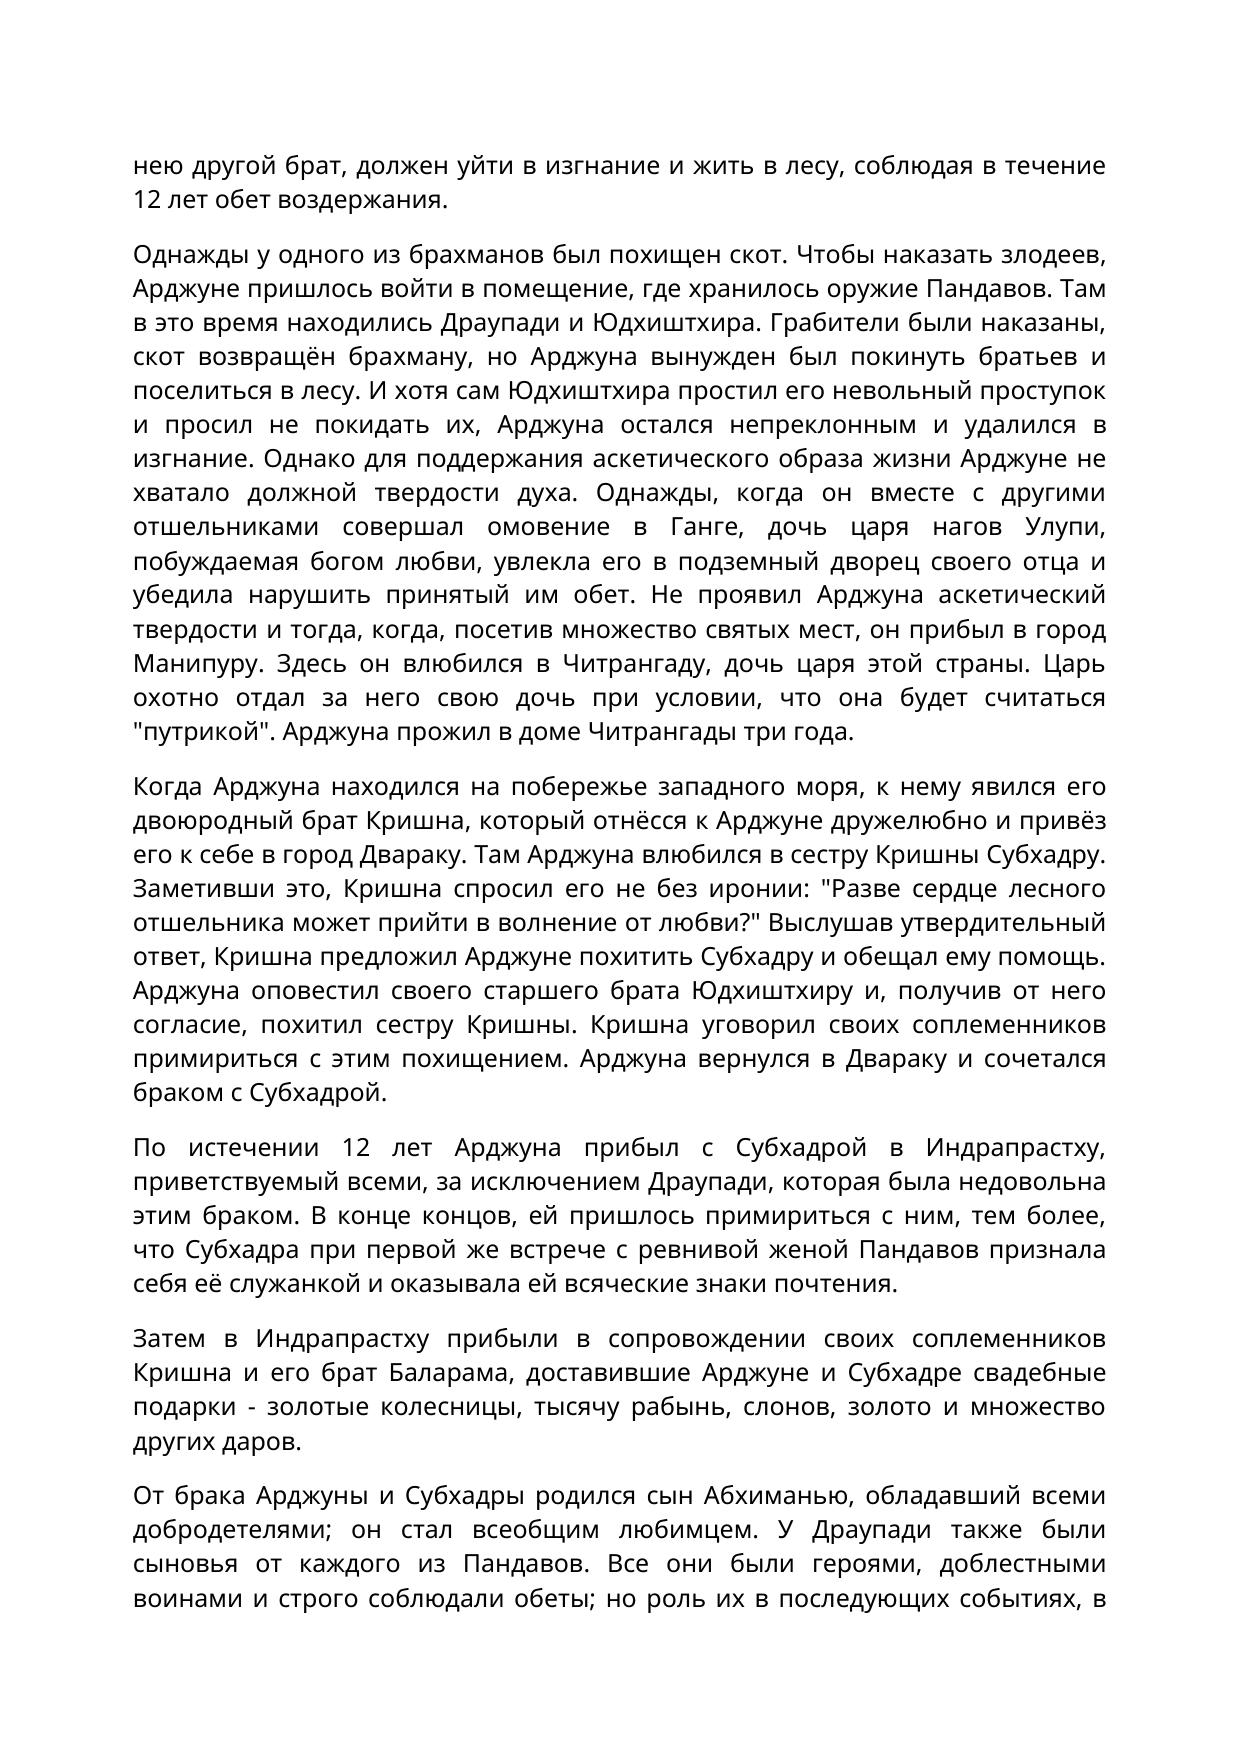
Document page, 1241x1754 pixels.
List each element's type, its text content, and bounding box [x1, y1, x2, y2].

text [133, 1478, 1108, 1614]
text По истечении 12 лет Арджуна прибыл с Субхадрой в Индрапрастху, приветствуемый всеми, за исключением Драупади, которая была недовольна этим браком. В конце концов, ей пришлось примириться с ним, тем более, что Субхадра при первой же встрече с ревнивой женой Пандавов признала себя её служанкой и оказывала ей всяческие знаки почтения. [133, 1130, 1108, 1300]
text Затем в Индрапрастху прибыли в сопровождении своих соплеменников Кришна и его брат Баларама, доставившие Арджуне и Субхадре свадебные подарки - золотые колесницы, тысячу рабынь, слонов, золото и множество других даров. [133, 1321, 1108, 1457]
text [133, 148, 1108, 216]
text Когда Арджуна находился на побережье западного моря, к нему явился его двоюродный брат Кришна, который отнёсся к Арджуне дружелюбно и привёз его к себе в город Двараку. Там Арджуна влюбился в сестру Кришны Субхадру. Заметивши это, Кришна спросил его не без иронии: "Разве сердце лесного отшельника может прийти в волнение от любви?" Выслушав утвердительный ответ, Кришна предложил Арджуне похитить Субхадру и обещал ему помощь. Арджуна оповестил своего старшего брата Юдхиштхиру и, получив от него согласие, похитил сестру Кришны. Кришна уговорил своих соплеменников примириться с этим похищением. Арджуна вернулся в Двараку и сочетался браком с Субхадрой. [133, 768, 1108, 1109]
text Однажды у одного из брахманов был похищен скот. Чтобы наказать злодеев, Арджуне пришлось войти в помещение, где хранилось оружие Пандавов. Там в это время находились Драупади и Юдхиштхира. Грабители были наказаны, скот возвращён брахману, но Арджуна вынужден был покинуть братьев и поселиться в лесу. И хотя сам Юдхиштхира простил его невольный проступок и просил не покидать их, Арджуна остался непреклонным и удалился в изгнание. Однако для поддержания аскетического образа жизни Арджуне не хватало должной твердости духа. Однажды, когда он вместе с другими отшельниками совершал омовение в Ганге, дочь царя нагов Улупи, побуждаемая богом любви, увлекла его в подземный дворец своего отца и убедила нарушить принятый им обет. Не проявил Арджуна аскетический твердости и тогда, когда, посетив множество святых мест, он прибыл в город Манипуру. Здесь он влюбился в Читрангаду, дочь царя этой страны. Царь охотно отдал за него свою дочь при условии, что она будет считаться "путрикой". Арджуна прожил в доме Читрангады три года. [133, 237, 1108, 747]
